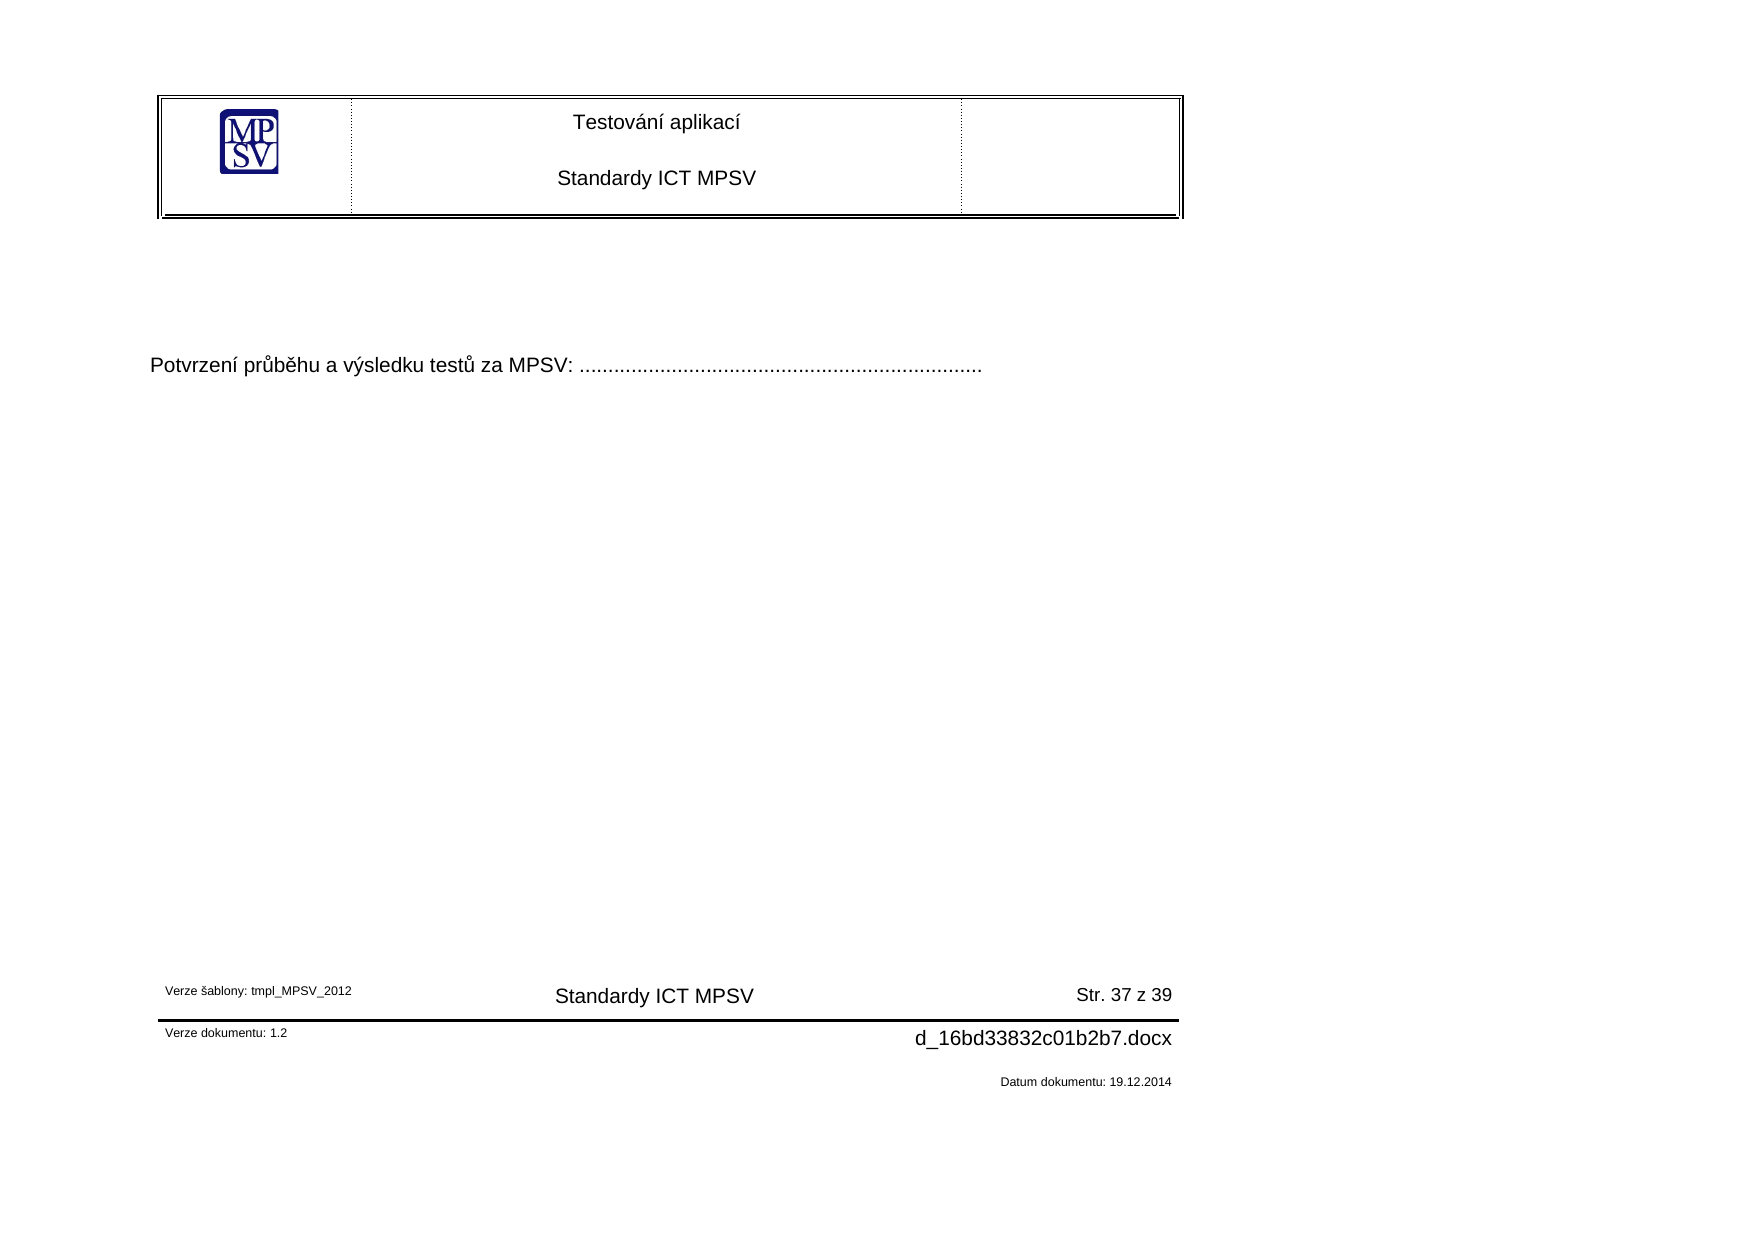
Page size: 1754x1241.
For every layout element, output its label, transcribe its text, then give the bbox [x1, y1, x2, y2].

text Potvrzení průběhu a výsledku testů za MPSV: ...................................................................... [150, 352, 1604, 376]
picture [218, 109, 278, 173]
